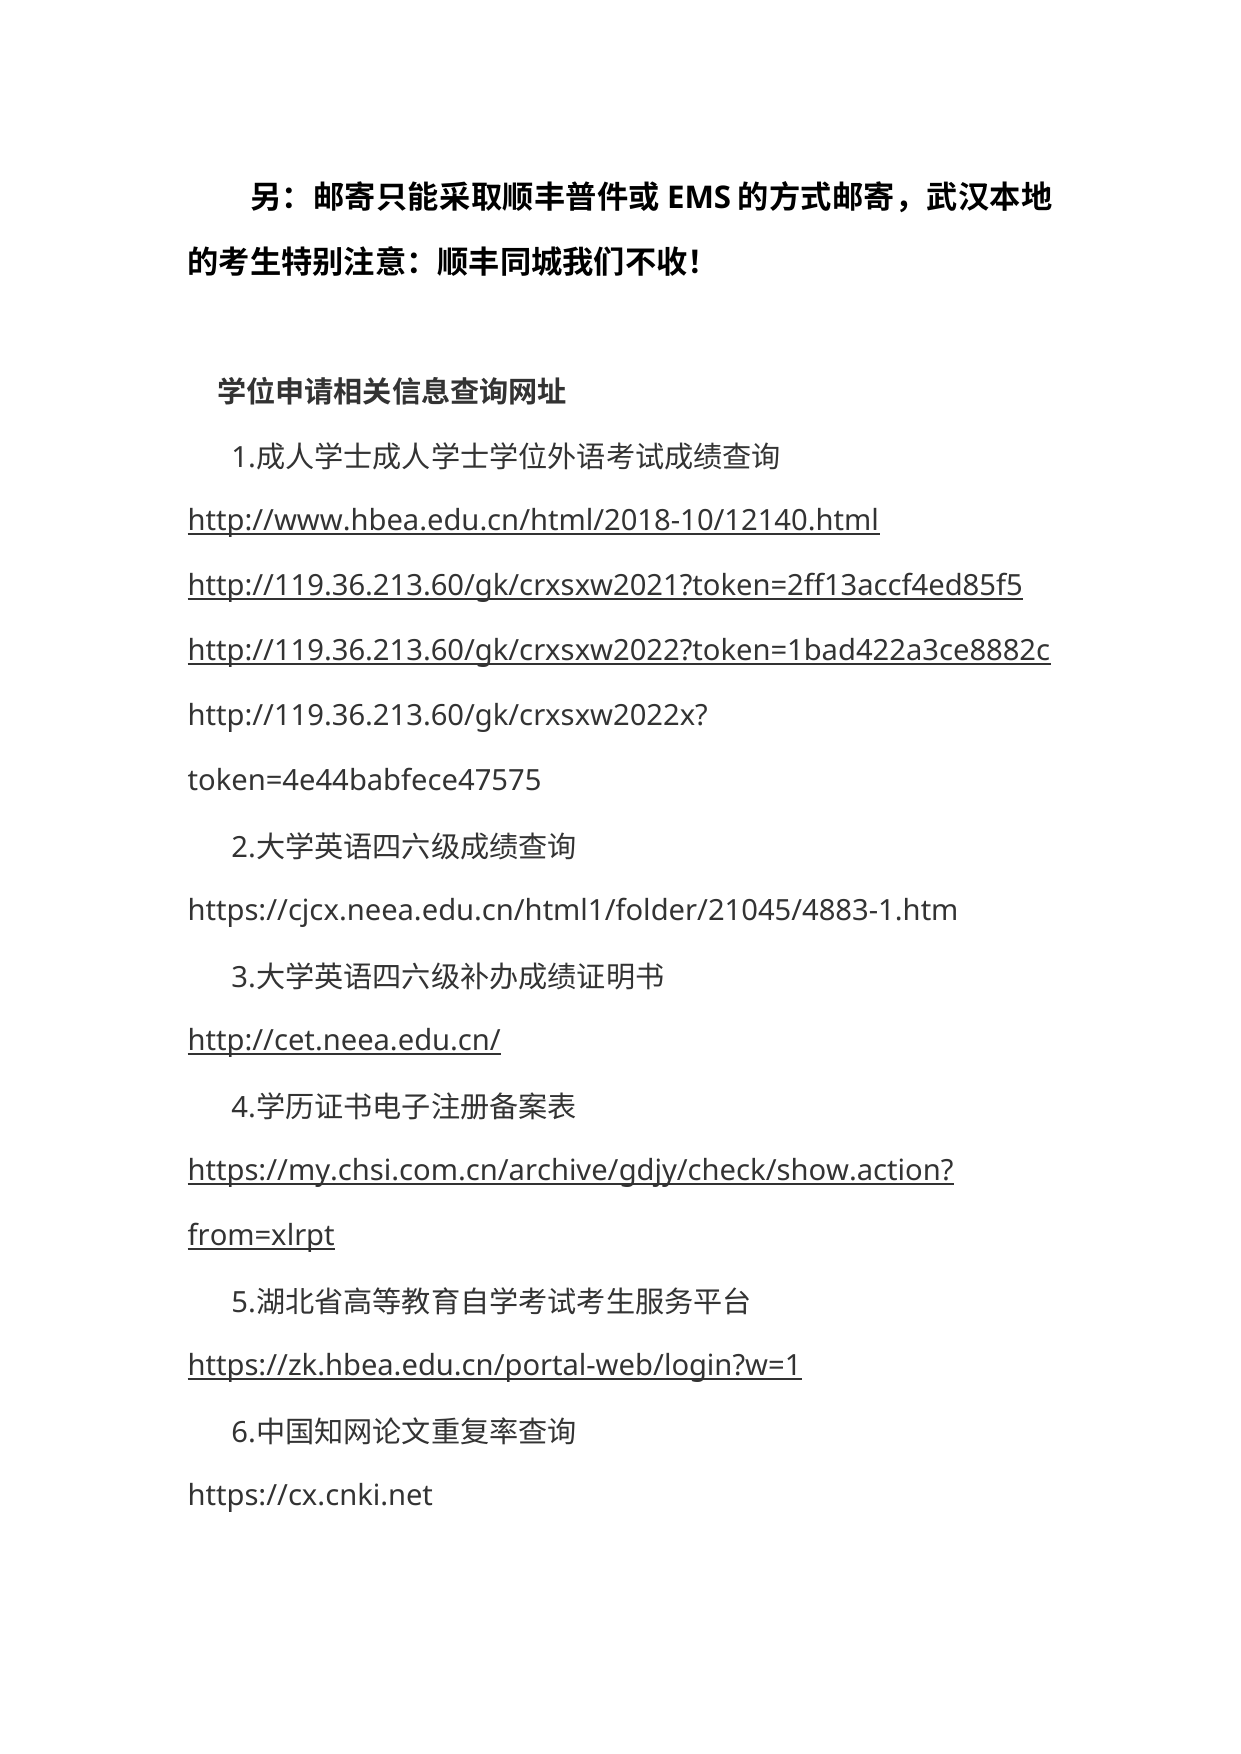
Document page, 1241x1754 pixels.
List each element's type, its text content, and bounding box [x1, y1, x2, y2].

text https://cjcx.neea.edu.cn/html1/folder/21045/4883-1.htm [187, 877, 1053, 942]
text http://119.36.213.60/gk/crxsxw2022?token=1bad422a3ce8882c [187, 617, 1053, 682]
text 2.大学英语四六级成绩查询 [187, 812, 1053, 877]
text http://119.36.213.60/gk/crxsxw2022x?token=4e44babfece47575 [187, 682, 1053, 812]
text https://cx.cnki.net [187, 1462, 1053, 1527]
list 6.中国知网论文重复率查询 [231, 1397, 1053, 1462]
text 5.湖北省高等教育自学考试考生服务平台 [187, 1267, 1053, 1332]
text 1.成人学士成人学士学位外语考试成绩查询 [187, 422, 1053, 487]
text 另：邮寄只能采取顺丰普件或EMS的方式邮寄，武汉本地的考生特别注意：顺丰同城我们不收！ [187, 162, 1053, 292]
text http://119.36.213.60/gk/crxsxw2021?token=2ff13accf4ed85f5 [187, 552, 1053, 617]
text 学位申请相关信息查询网址 [187, 357, 1053, 422]
text http://www.hbea.edu.cn/html/2018-10/12140.html [187, 487, 1053, 552]
list 4.学历证书电子注册备案表 [231, 1072, 1053, 1137]
text 3.大学英语四六级补办成绩证明书 [187, 942, 1053, 1007]
list https://zk.hbea.edu.cn/portal-web/login?w=1 [187, 1332, 1053, 1397]
text https://my.chsi.com.cn/archive/gdjy/check/show.action?from=xlrpt [187, 1137, 1053, 1267]
text http://cet.neea.edu.cn/ [187, 1007, 1053, 1072]
